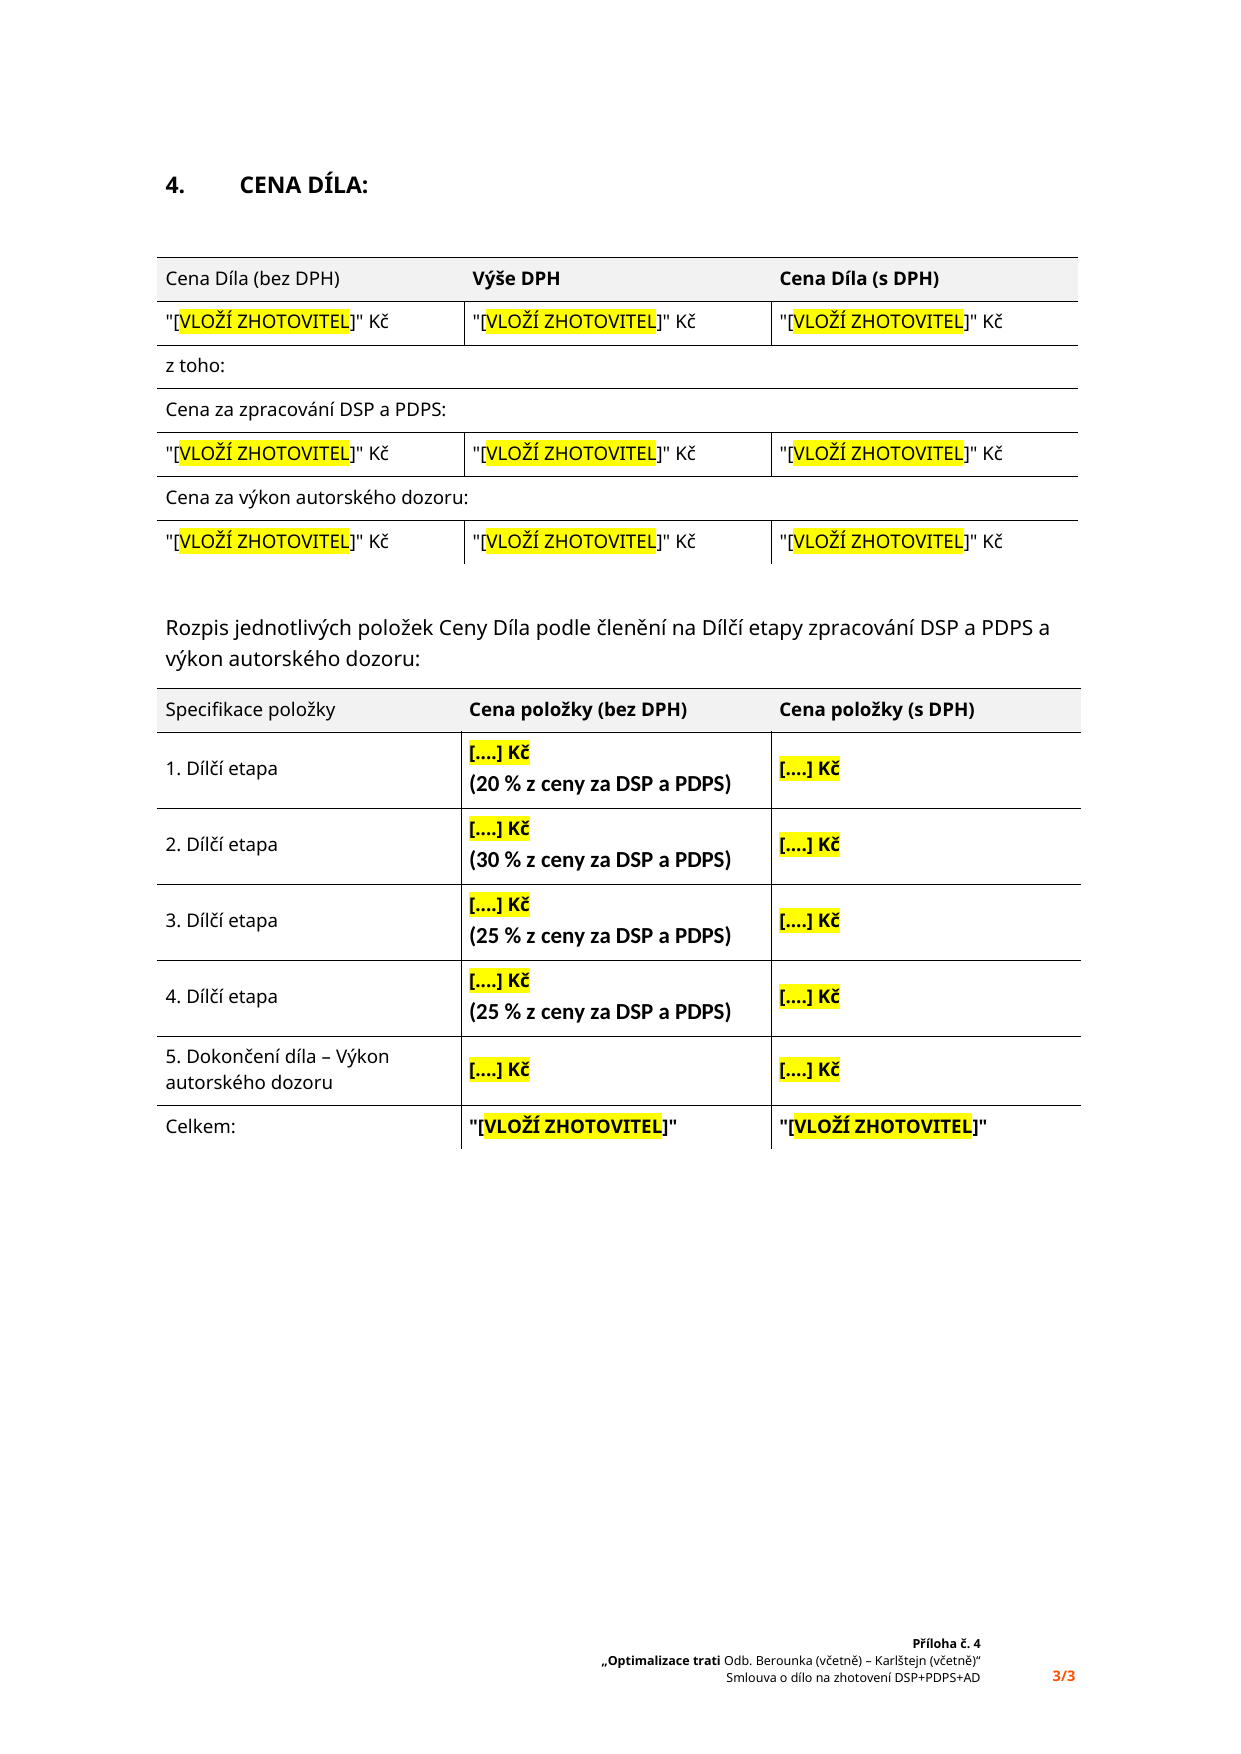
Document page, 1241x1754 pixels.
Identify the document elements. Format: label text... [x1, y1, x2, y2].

table_cell "[VLOŽÍ ZHOTOVITEL]" Kč [772, 521, 1078, 564]
table_header Výše DPH [464, 258, 771, 301]
table_cell z toho: [157, 346, 1078, 388]
table_cell [....] Kč (30 % z ceny za DSP a PDPS) [462, 809, 771, 883]
table_cell 4. Dílčí etapa [157, 961, 461, 1036]
table_cell [....] Kč [772, 809, 1081, 883]
table_cell Cena za zpracování DSP a PDPS: [157, 389, 1078, 432]
table_cell "[VLOŽÍ ZHOTOVITEL]" Kč [465, 302, 771, 344]
table_cell 3. Dílčí etapa [157, 885, 461, 959]
table_cell "[VLOŽÍ ZHOTOVITEL]" [772, 1106, 1081, 1149]
table_cell [....] Kč [772, 885, 1081, 959]
table_header Cena položky (s DPH) [771, 689, 1081, 731]
text 4. Cena Díla: [165, 169, 1075, 201]
table_header Cena Díla (s DPH) [771, 258, 1078, 301]
table_cell 1. Dílčí etapa [157, 733, 461, 807]
table_cell 2. Dílčí etapa [157, 809, 461, 883]
table_cell "[VLOŽÍ ZHOTOVITEL]" [462, 1106, 771, 1149]
table_cell "[VLOŽÍ ZHOTOVITEL]" Kč [465, 433, 771, 476]
table_header Cena Díla (bez DPH) [157, 258, 464, 301]
table_cell "[VLOŽÍ ZHOTOVITEL]" Kč [157, 521, 464, 564]
table_header Specifikace položky [157, 689, 461, 731]
table_cell "[VLOŽÍ ZHOTOVITEL]" Kč [157, 302, 464, 344]
table_cell [....] Kč (25 % z ceny za DSP a PDPS) [462, 885, 771, 959]
table_cell [....] Kč [462, 1037, 771, 1105]
table_cell Cena za výkon autorského dozoru: [157, 477, 1078, 520]
table_cell Celkem: [157, 1106, 461, 1149]
table_cell [....] Kč [772, 733, 1081, 807]
table_cell [....] Kč (20 % z ceny za DSP a PDPS) [462, 733, 771, 807]
table_cell 5. Dokončení díla – Výkon autorského dozoru [157, 1037, 461, 1105]
table_header Cena položky (bez DPH) [461, 689, 771, 731]
table_cell "[VLOŽÍ ZHOTOVITEL]" Kč [772, 302, 1078, 344]
table_cell [....] Kč (25 % z ceny za DSP a PDPS) [462, 961, 771, 1036]
table_cell [....] Kč [772, 1037, 1081, 1105]
text Rozpis jednotlivých položek Ceny Díla podle členění na Dílčí etapy zpracování DSP a PDPS a výkon autorského dozoru: [165, 613, 1075, 672]
table_cell [....] Kč [772, 961, 1081, 1036]
table_cell "[VLOŽÍ ZHOTOVITEL]" Kč [772, 433, 1078, 476]
table_cell "[VLOŽÍ ZHOTOVITEL]" Kč [465, 521, 771, 564]
table_cell "[VLOŽÍ ZHOTOVITEL]" Kč [157, 433, 464, 476]
